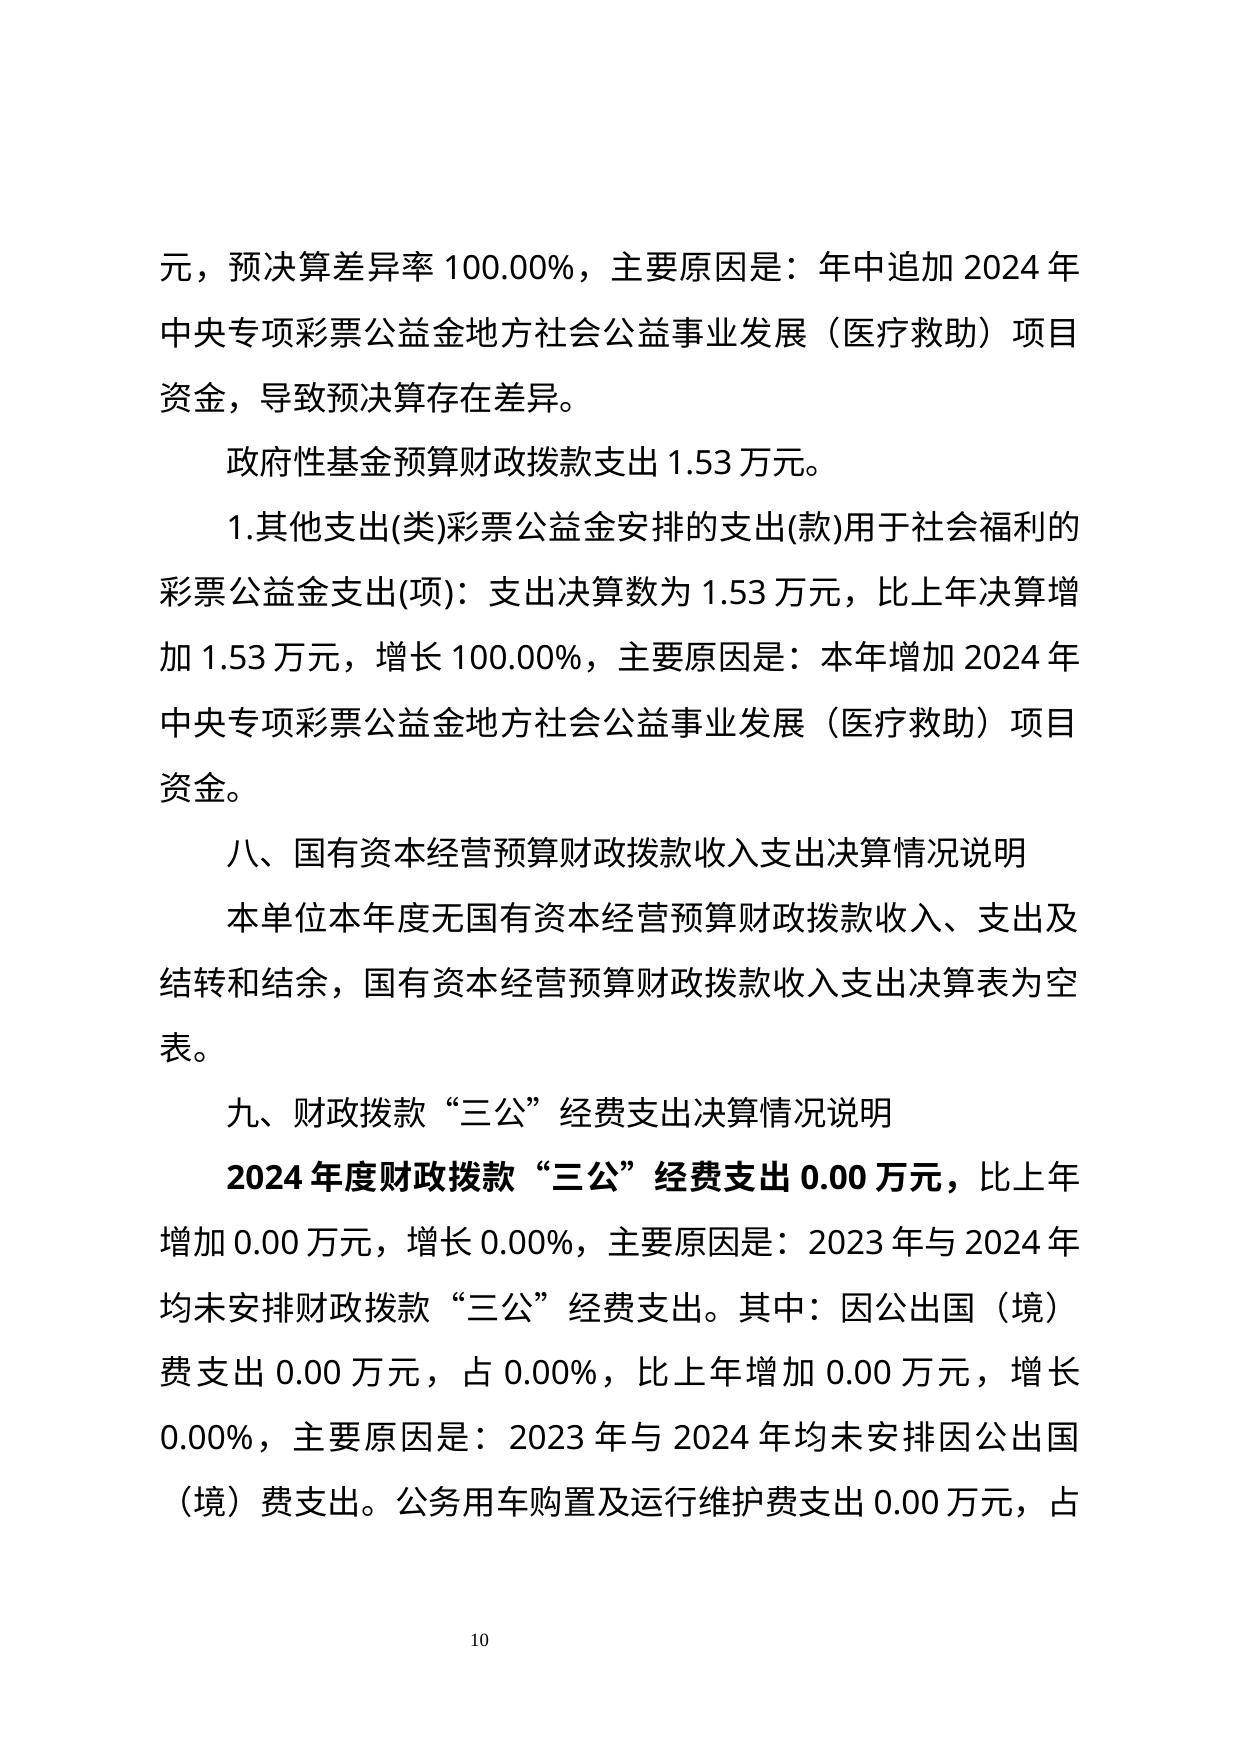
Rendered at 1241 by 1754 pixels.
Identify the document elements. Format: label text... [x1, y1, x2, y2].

text 八、国有资本经营预算财政拨款收入支出决算情况说明 [159, 818, 1081, 883]
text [159, 233, 1081, 428]
text 1.其他支出(类)彩票公益金安排的支出(款)用于社会福利的彩票公益金支出(项)：支出决算数为1.53万元，比上年决算增加1.53万元，增长100.00%，主要原因是：本年增加2024年中央专项彩票公益金地方社会公益事业发展（医疗救助）项目资金。 [159, 493, 1081, 818]
text 本单位本年度无国有资本经营预算财政拨款收入、支出及结转和结余，国有资本经营预算财政拨款收入支出决算表为空表。 [159, 883, 1081, 1078]
text 政府性基金预算财政拨款支出1.53万元。 [159, 428, 1081, 493]
text 九、财政拨款“三公”经费支出决算情况说明 [159, 1078, 1081, 1143]
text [159, 1143, 1081, 1533]
